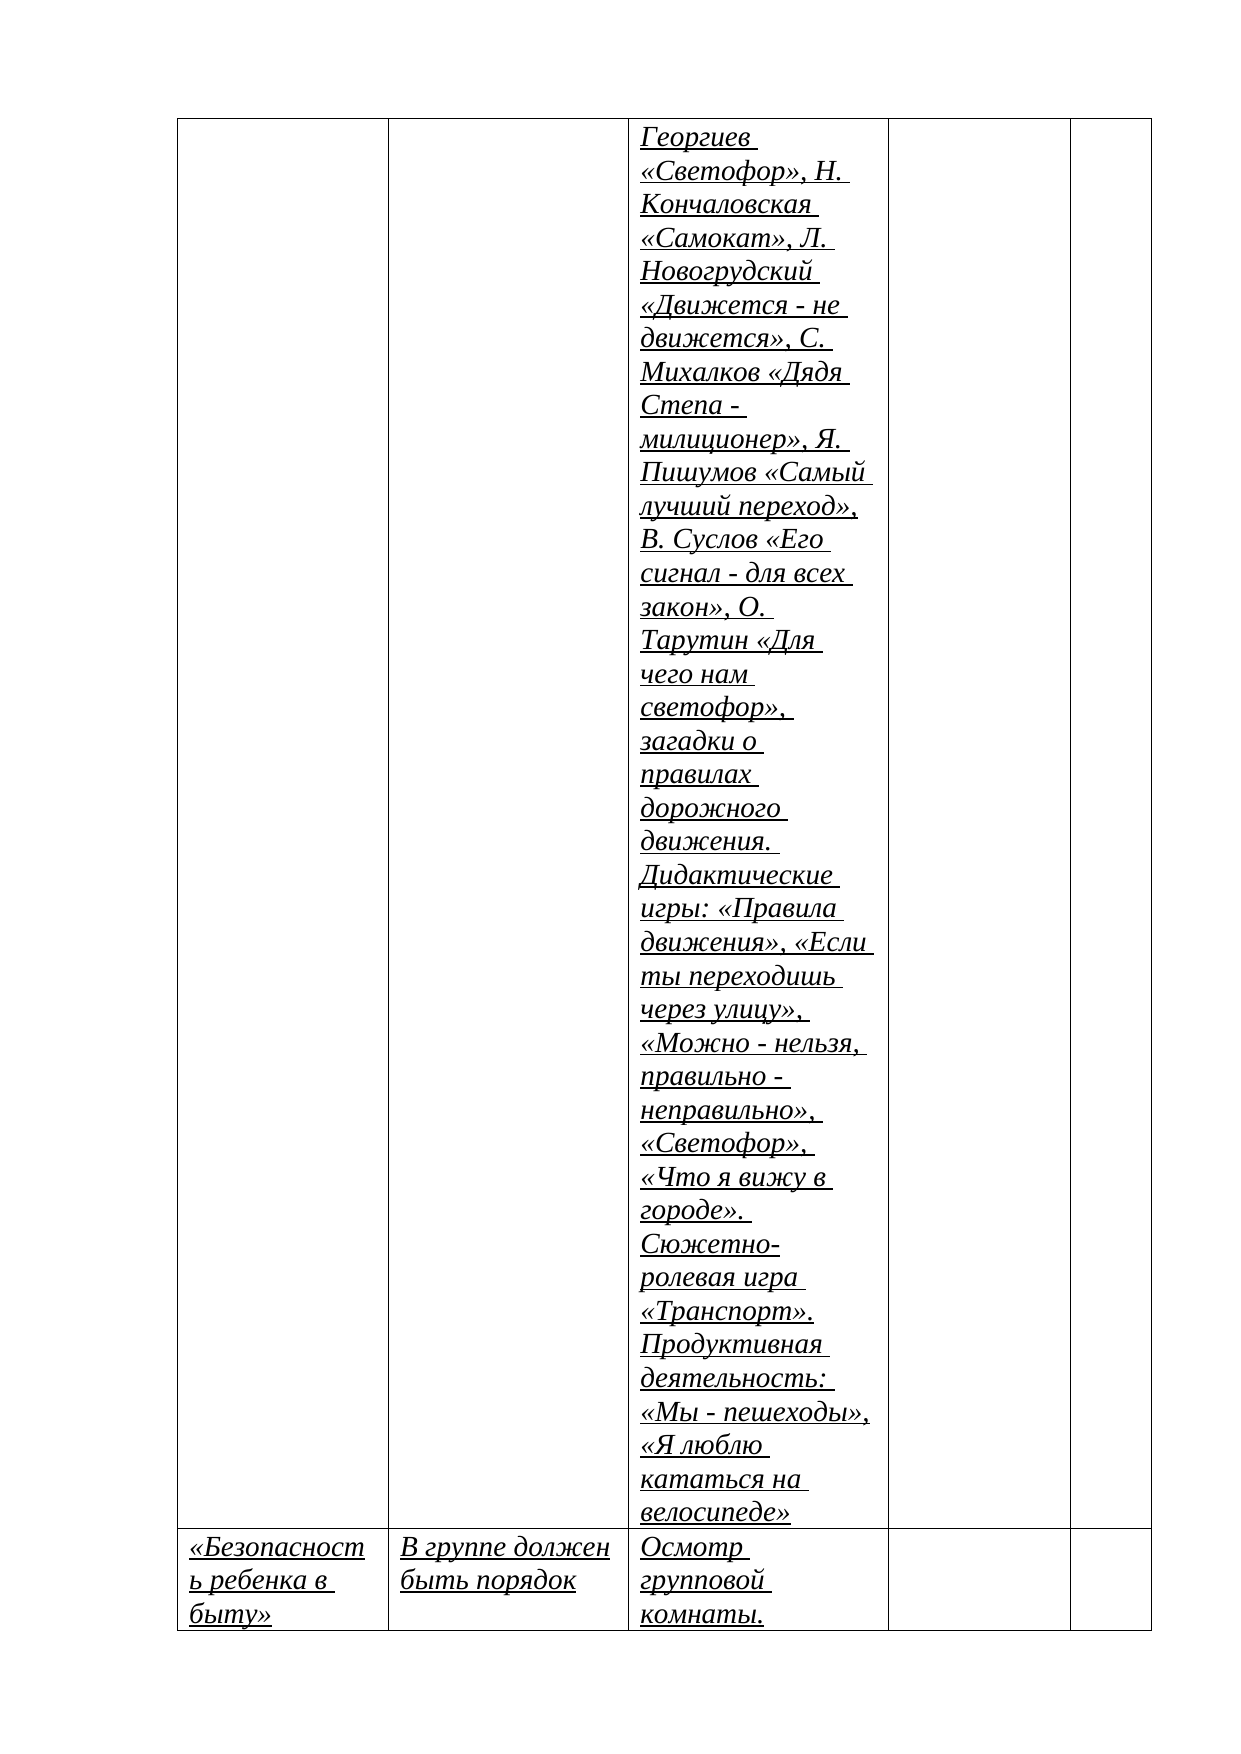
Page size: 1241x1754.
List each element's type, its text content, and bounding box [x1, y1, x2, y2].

table_cell Осмотр групповой комнаты. Беседа «Почему в группе должен быть порядок». Дидактические игры: «Что где лежит», «Каждой вещи - свое место» [629, 1529, 888, 1629]
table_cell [178, 1529, 388, 1629]
table_cell [1071, 119, 1151, 1528]
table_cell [389, 1529, 628, 1629]
table_cell [889, 1529, 1070, 1629]
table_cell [389, 119, 628, 1528]
table_cell [889, 119, 1070, 1528]
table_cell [629, 119, 888, 1528]
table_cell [178, 119, 388, 1528]
table_cell [1071, 1529, 1151, 1629]
